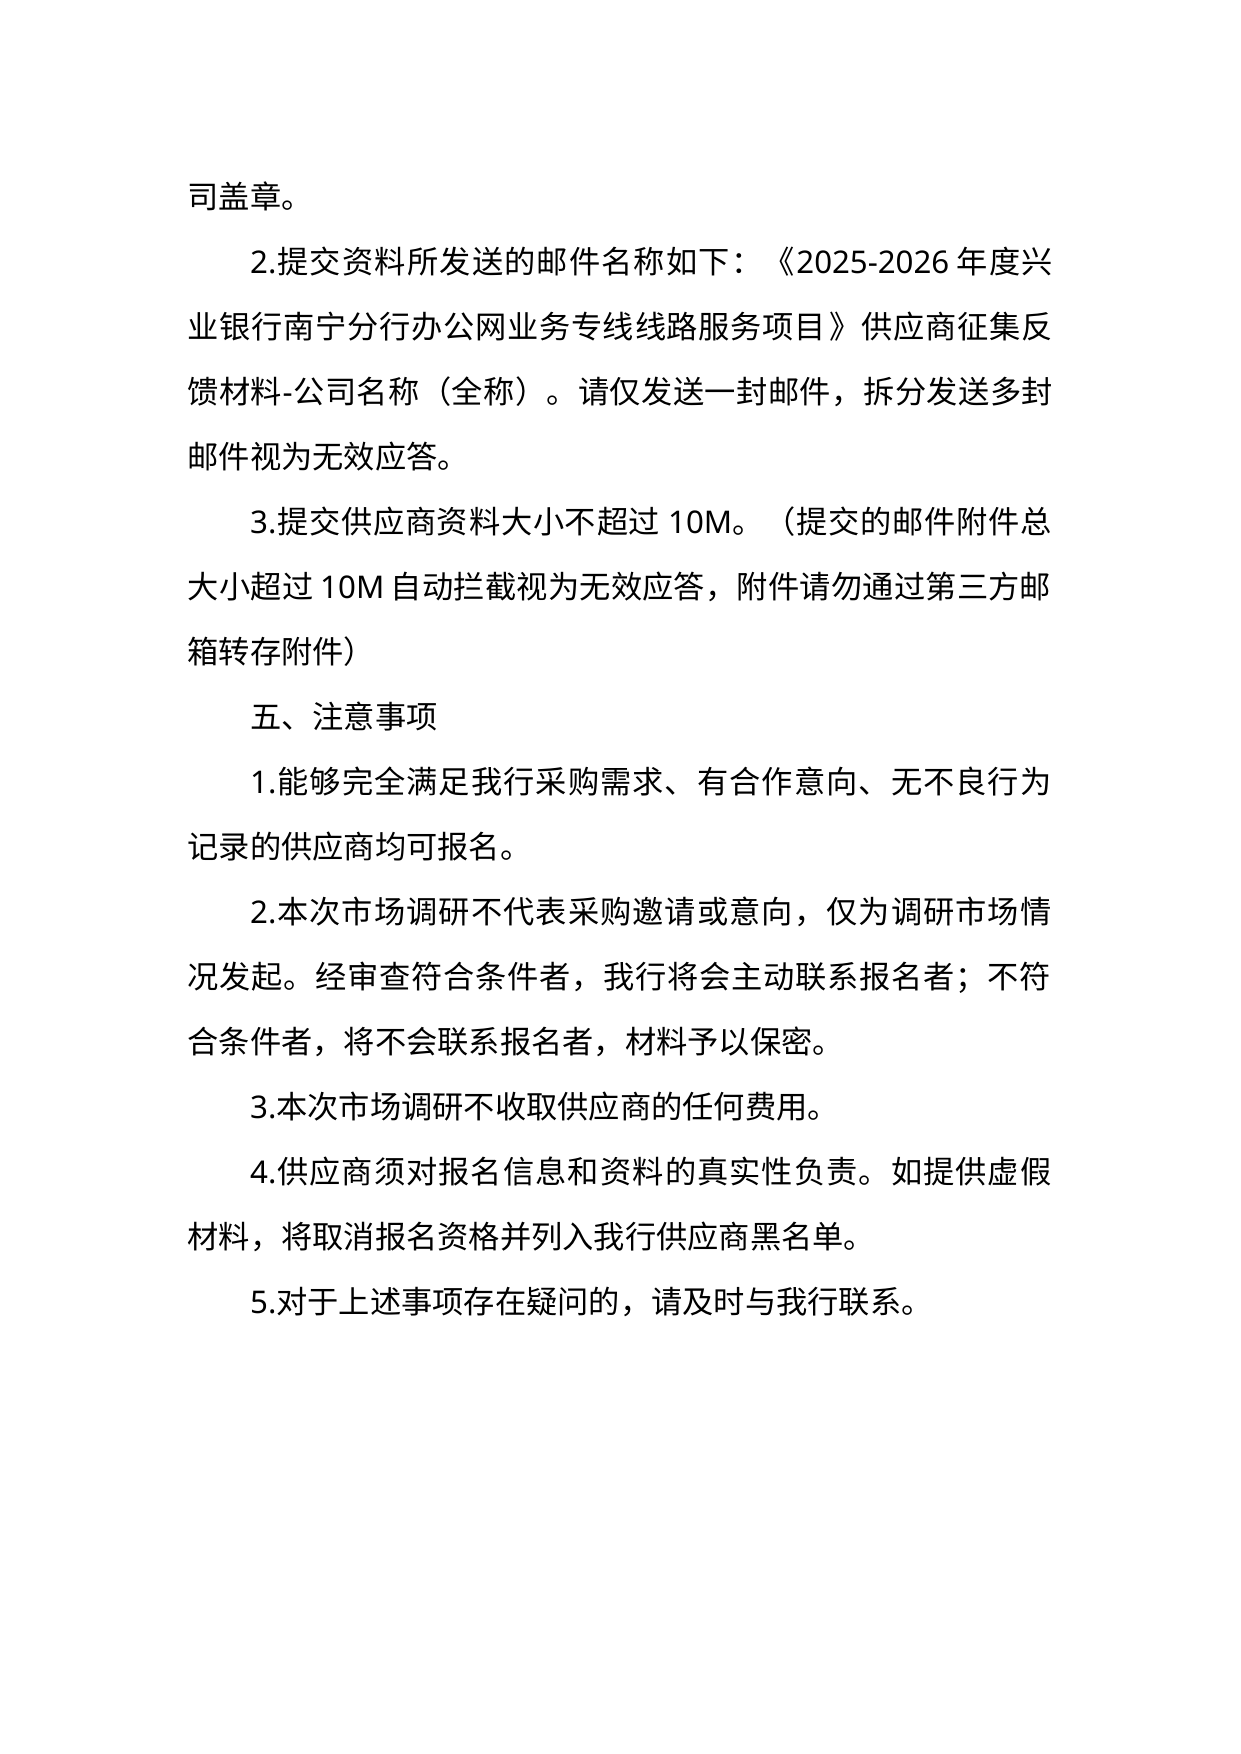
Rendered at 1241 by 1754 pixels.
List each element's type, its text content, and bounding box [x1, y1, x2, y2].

text 4.供应商须对报名信息和资料的真实性负责。如提供虚假材料，将取消报名资格并列入我行供应商黑名单。 [187, 1137, 1053, 1267]
text 2.本次市场调研不代表采购邀请或意向，仅为调研市场情况发起。经审查符合条件者，我行将会主动联系报名者；不符合条件者，将不会联系报名者，材料予以保密。 [187, 877, 1053, 1072]
text 5.对于上述事项存在疑问的，请及时与我行联系。 [187, 1267, 1053, 1332]
text 1.能够完全满足我行采购需求、有合作意向、无不良行为记录的供应商均可报名。 [187, 747, 1053, 877]
text 3.提交供应商资料大小不超过10M。（提交的邮件附件总大小超过10M自动拦截视为无效应答，附件请勿通过第三方邮箱转存附件） [187, 487, 1053, 682]
text 3.本次市场调研不收取供应商的任何费用。 [187, 1072, 1053, 1137]
text 五、注意事项 [187, 682, 1053, 747]
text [187, 162, 1053, 227]
text 2.提交资料所发送的邮件名称如下：《2025-2026年度兴业银行南宁分行办公网业务专线线路服务项目》供应商征集反馈材料-公司名称（全称）。请仅发送一封邮件，拆分发送多封邮件视为无效应答。 [187, 227, 1053, 487]
